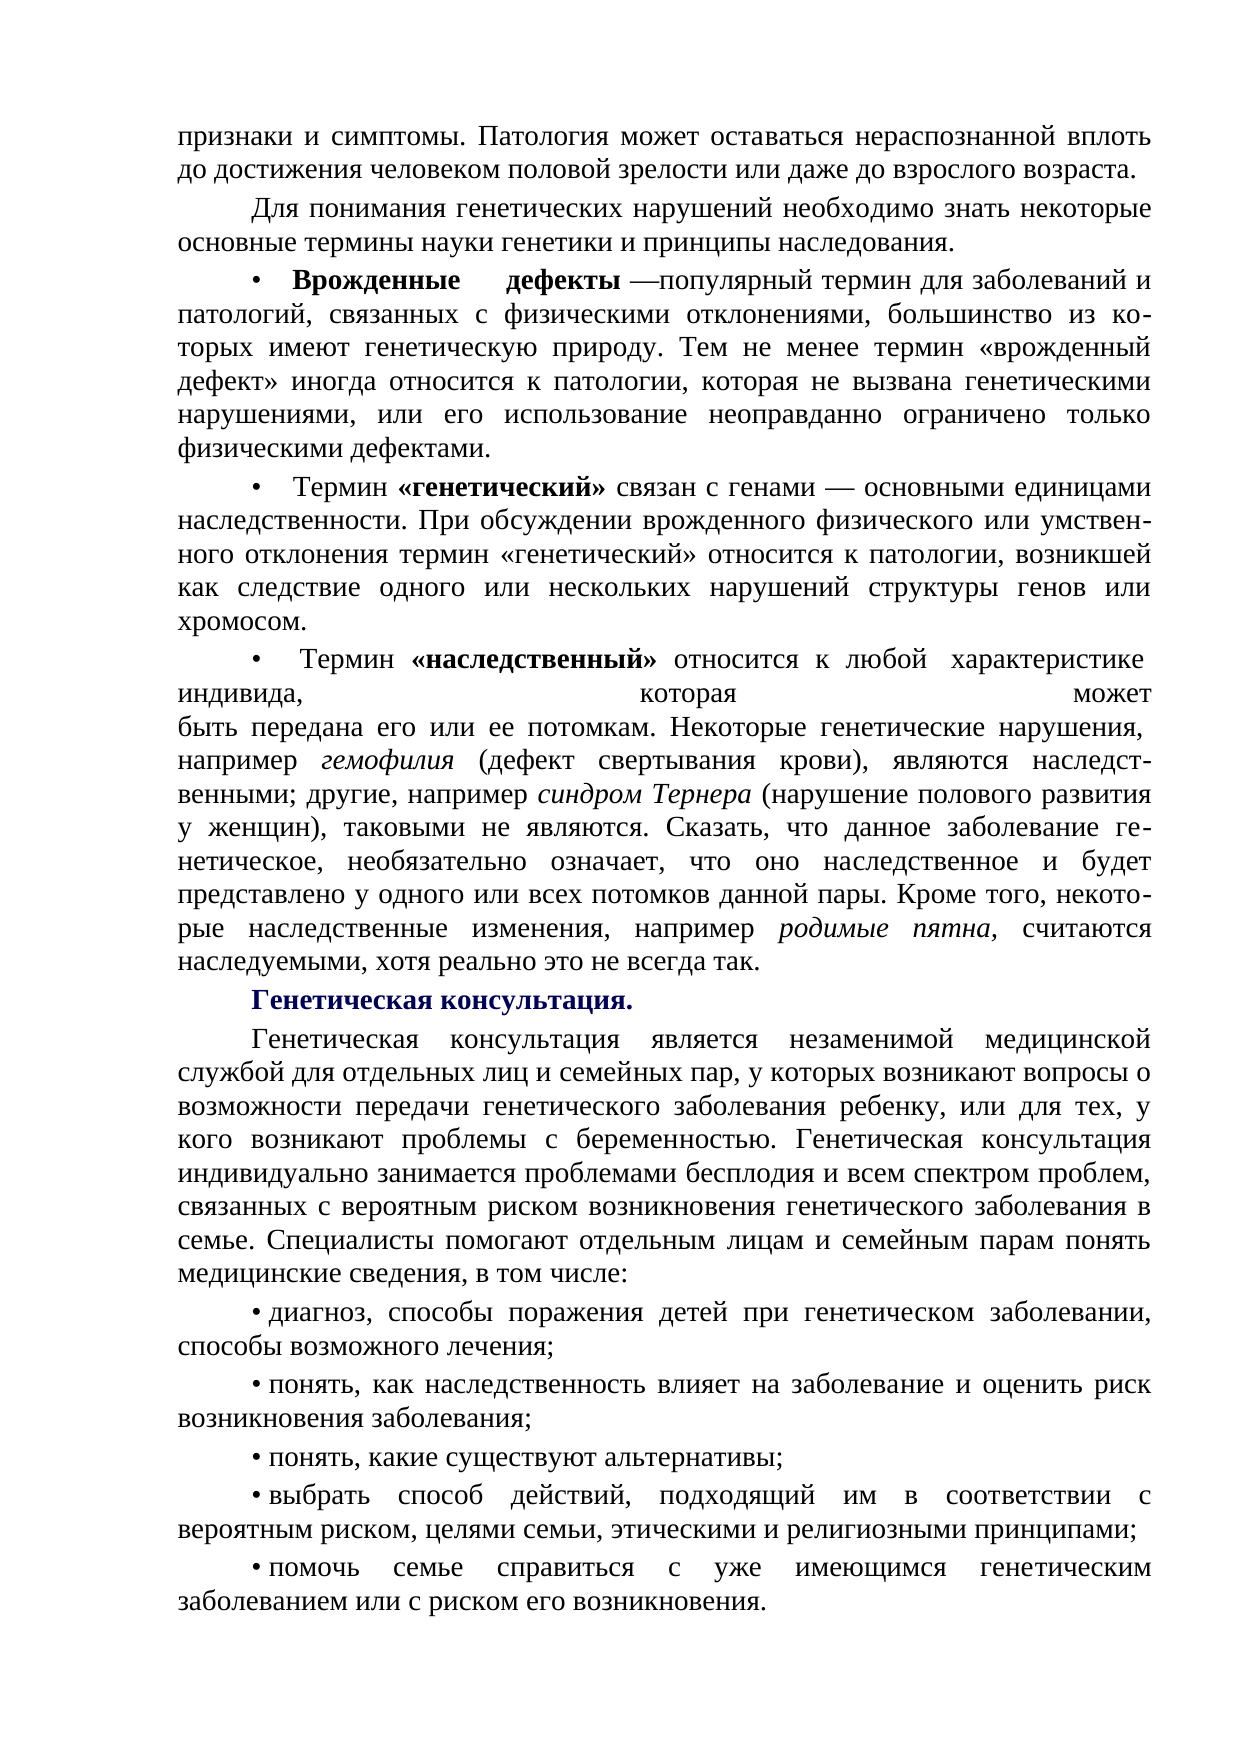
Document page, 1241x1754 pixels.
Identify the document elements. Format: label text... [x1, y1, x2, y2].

text • Термин «наследственный» относится к любой характеристике индивида, которая может быть передана его или ее потомкам. Некоторые генетические нарушения, например гемофилия (дефект свертывания крови), являются наследственными; другие, например синдром Тернера (нарушение полового развития у женщин), таковыми не являются. Сказать, что данное заболевание генетическое, необязательно означает, что оно наследственное и будет представлено у одного или всех потомков данной пары. Кроме того, некоторые наследственные изменения, например родимые пятна, считаются наследуемыми, хотя реально это не всегда так. [177, 642, 1152, 977]
text Генетическая консультация является незаменимой медицинской службой для отдельных лиц и семейных пар, у которых возникают вопросы о возможности передачи генетического заболевания ребенку, или для тех, у кого возникают проблемы с беременностью. Генетическая консультация индивидуально занимается проблемами бесплодия и всем спектром проблем, связанных с вероятным риском возникновения генетического заболевания в семье. Специалисты помогают отдельным лицам и семейным парам понять медицинские сведения, в том числе: [177, 1021, 1152, 1289]
text • выбрать способ действий, подходящий им в соответствии с вероятным риском, целями семьи, этическими и религиозными принципами; [177, 1477, 1152, 1544]
text • помочь семье справиться с уже имеющимся генетическим заболеванием или с риском его возникновения. [177, 1549, 1152, 1617]
text Генетическая консультация. [177, 982, 1152, 1016]
text • понять, какие существуют альтернативы; [177, 1439, 1152, 1472]
text Для понимания генетических нарушений необходимо знать некоторые основные термины науки генетики и принципы наследования. [177, 190, 1152, 257]
text • Врожденные дефекты —популярный термин для заболеваний и патологий, связанных с физическими отклонениями, большинство из которых имеют генетическую природу. Тем не менее термин «врожденный дефект» иногда относится к патологии, которая не вызвана генетическими нарушениями, или его использование неоправданно ограничено только физическими дефектами. [177, 262, 1152, 464]
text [177, 118, 1152, 185]
text • Термин «генетический» связан с генами — основными единицами наследственности. При обсуждении врожденного физического или умственного отклонения термин «генетический» относится к патологии, возникшей как следствие одного или нескольких нарушений структуры генов или хромосом. [177, 469, 1152, 637]
text • понять, как наследственность влияет на заболевание и оценить риск возникновения заболевания; [177, 1366, 1152, 1433]
text • диагноз, способы поражения детей при генетическом заболевании, способы возможного лечения; [177, 1294, 1152, 1361]
